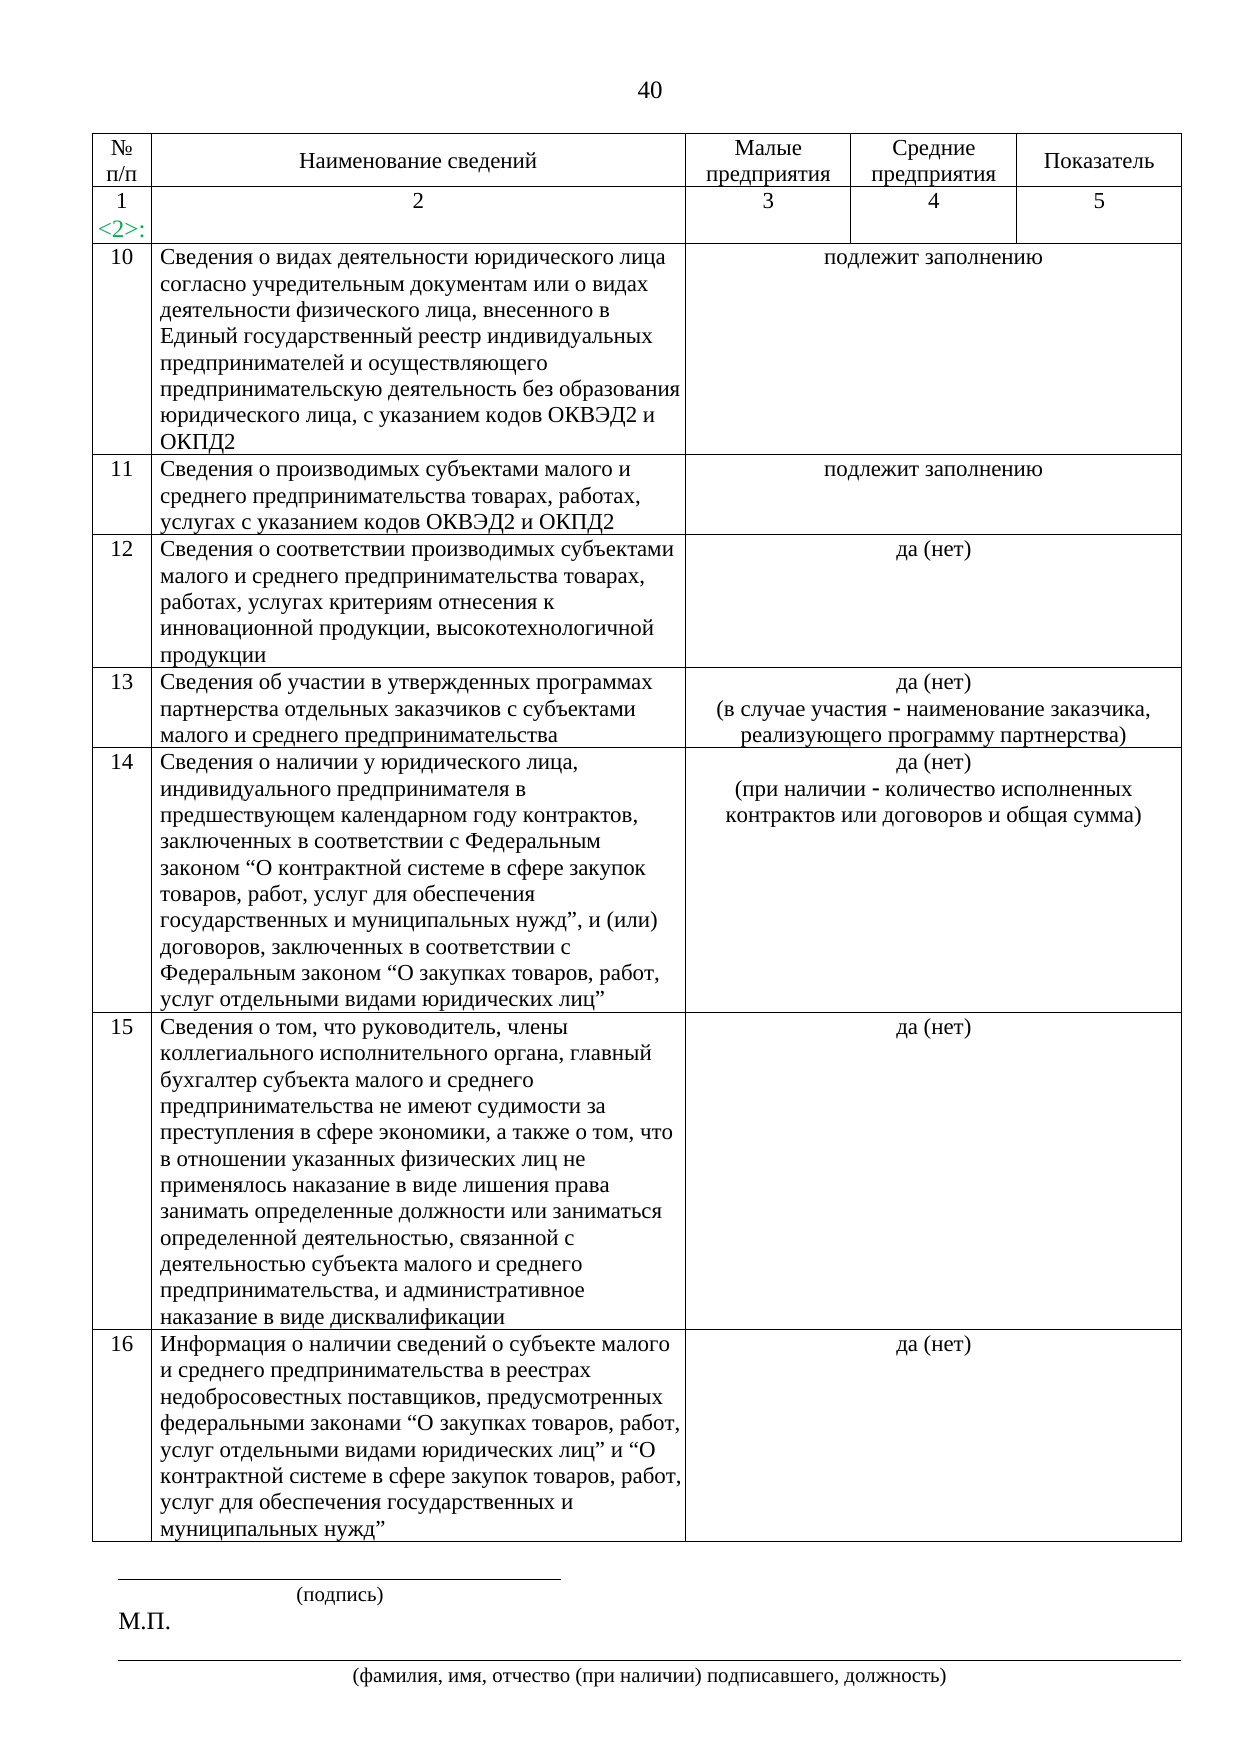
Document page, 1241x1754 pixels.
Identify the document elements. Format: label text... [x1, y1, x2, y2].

table_cell да (нет) (в случае участия наименование заказчика, реализующего программу партнерства) [686, 668, 1181, 747]
table_cell 14 [93, 748, 151, 1012]
table_cell да (нет) [686, 1330, 1181, 1541]
table_cell 3 [686, 187, 850, 242]
table_cell Сведения о наличии у юридического лица, индивидуального предпринимателя в предшествующем календарном году контрактов, заключенных в соответствии с Федеральным законом “О контрактной системе в сфере закупок товаров, работ, услуг для обеспечения государственных и муниципальных нужд”, и (или) договоров, заключенных в соответствии с Федеральным законом “О закупках товаров, работ, услуг отдельными видами юридических лиц” [152, 748, 685, 1012]
table_cell 12 [93, 535, 151, 667]
table_cell 16 [93, 1330, 151, 1541]
table_header № п/п [93, 134, 151, 186]
table_cell 15 [93, 1013, 151, 1329]
table_cell да (нет) (при наличии количество исполненных контрактов или договоров и общая сумма) [686, 748, 1181, 1012]
table_cell 13 [93, 668, 151, 747]
table_header Малые предприятия [686, 134, 850, 186]
table_cell да (нет) [686, 1013, 1181, 1329]
table_header Показатель [1017, 134, 1181, 186]
table_cell 5 [1017, 187, 1181, 242]
table_cell подлежит заполнению [686, 244, 1181, 454]
table_cell Информация о наличии сведений о субъекте малого и среднего предпринимательства в реестрах недобросовестных поставщиков, предусмотренных федеральными законами “О закупках товаров, работ, услуг отдельными видами юридических лиц” и “О контрактной системе в сфере закупок товаров, работ, услуг для обеспечения государственных и муниципальных нужд” [152, 1330, 685, 1541]
table_cell Сведения о том, что руководитель, члены коллегиального исполнительного органа, главный бухгалтер субъекта малого и среднего предпринимательства не имеют судимости за преступления в сфере экономики, а также о том, что в отношении указанных физических лиц не применялось наказание в виде лишения права занимать определенные должности или заниматься определенной деятельностью, связанной с деятельностью субъекта малого и среднего предпринимательства, и административное наказание в виде дисквалификации [152, 1013, 685, 1329]
table_cell Сведения об участии в утвержденных программах партнерства отдельных заказчиков с субъектами малого и среднего предпринимательства [152, 668, 685, 747]
text (фамилия, имя, отчество (при наличии) подписавшего, должность) [118, 1661, 1181, 1687]
table_cell Сведения о соответствии производимых субъектами малого и среднего предпринимательства товарах, работах, услугах критериям отнесения к инновационной продукции, высокотехнологичной продукции [152, 535, 685, 667]
table_header Средние предприятия [851, 134, 1016, 186]
table_header Наименование сведений [152, 134, 685, 186]
table_cell да (нет) [686, 535, 1181, 667]
table_cell Сведения о видах деятельности юридического лица согласно учредительным документам или о видах деятельности физического лица, внесенного в Единый государственный реестр индивидуальных предпринимателей и осуществляющего предпринимательскую деятельность без образования юридического лица, с указанием кодов ОКВЭД2 и ОКПД2 [152, 244, 685, 454]
table_cell подлежит заполнению [686, 455, 1181, 534]
table_cell 1 <2>: [93, 187, 151, 242]
table_cell 2 [152, 187, 685, 242]
table_cell Сведения о производимых субъектами малого и среднего предпринимательства товарах, работах, услугах с указанием кодов ОКВЭД2 и ОКПД2 [152, 455, 685, 534]
table_cell 4 [851, 187, 1016, 242]
table_cell 11 [93, 455, 151, 534]
text М.П. [118, 1606, 1181, 1635]
table_cell 10 [93, 244, 151, 454]
text (подпись) [118, 1580, 561, 1606]
